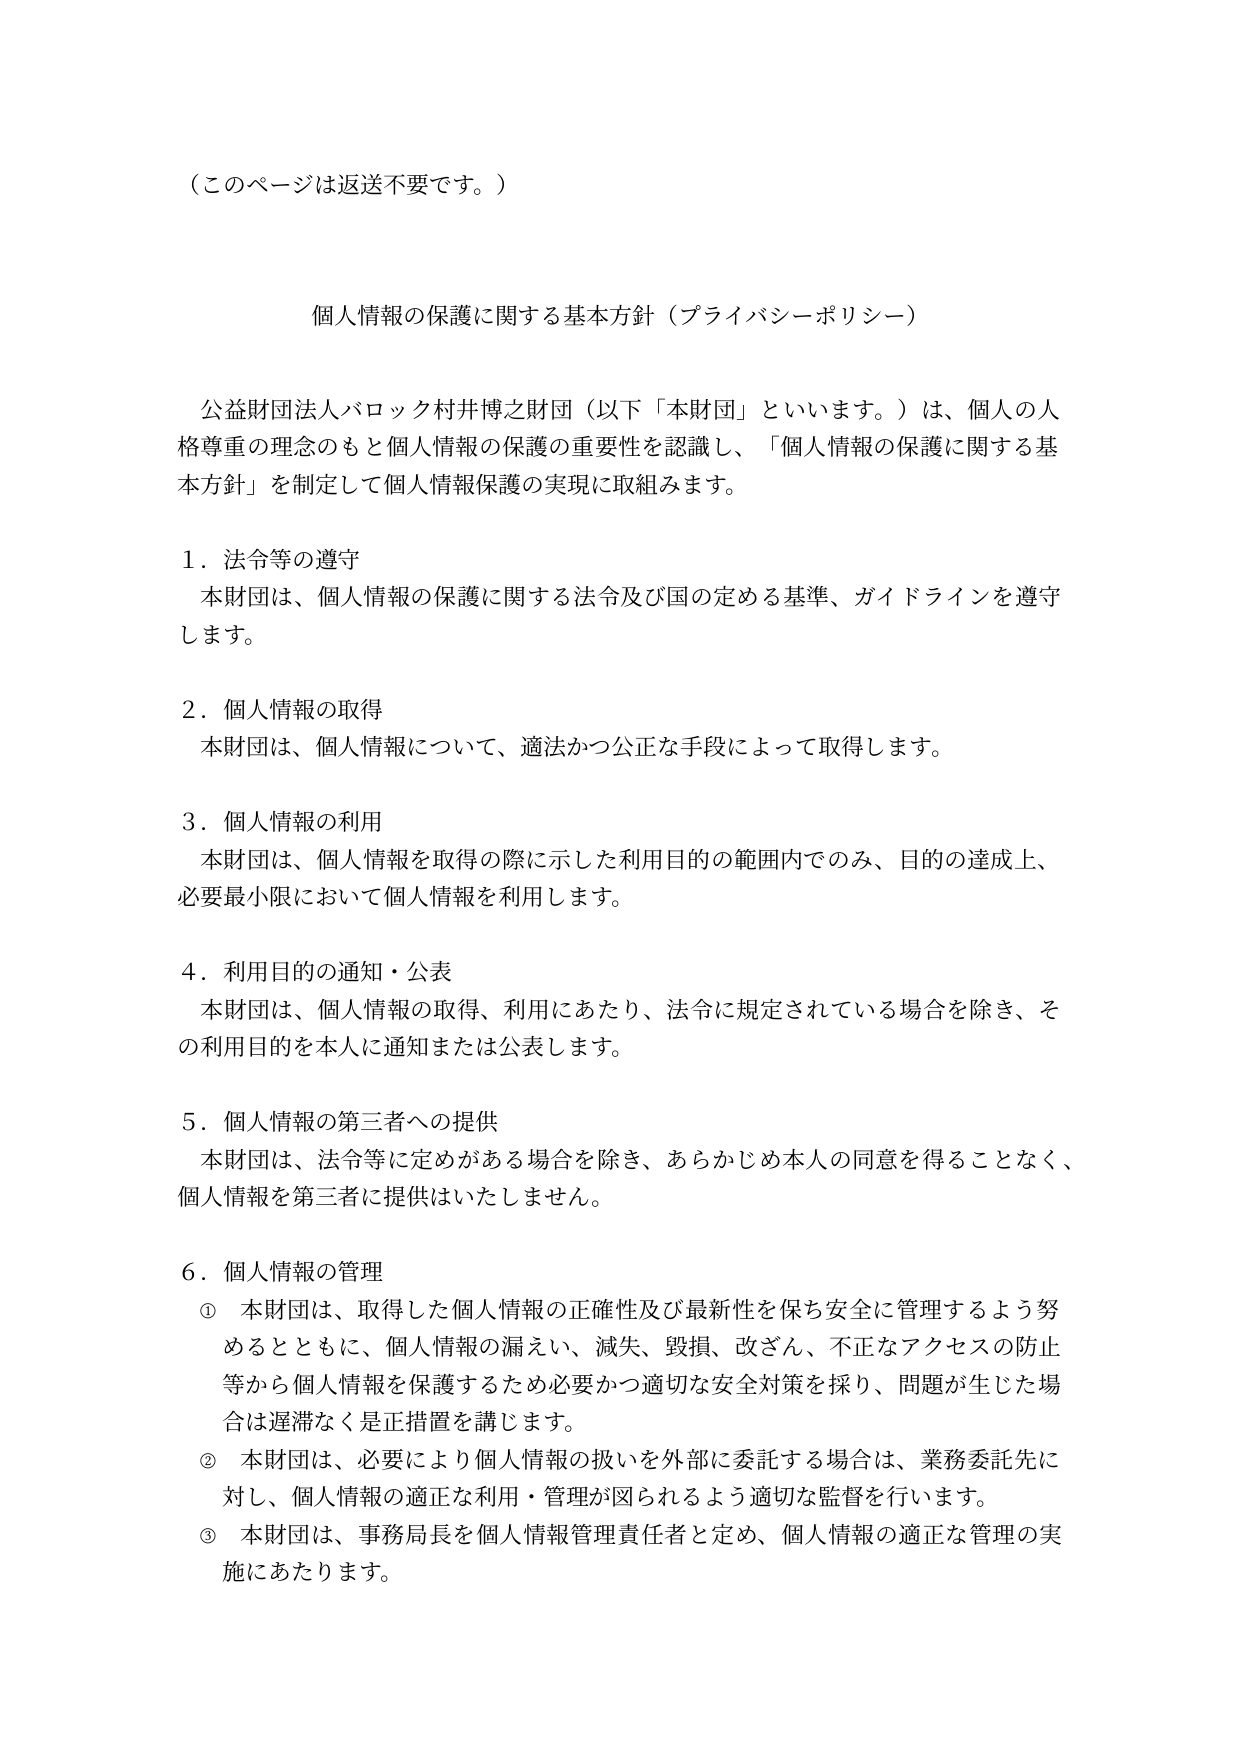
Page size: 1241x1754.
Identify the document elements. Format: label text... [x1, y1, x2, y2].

text ３．個人情報の利用 [177, 802, 1063, 839]
text ③ 本財団は、事務局長を個人情報管理責任者と定め、個人情報の適正な管理の実施にあたります。 [199, 1514, 1063, 1589]
text ② 本財団は、必要により個人情報の扱いを外部に委託する場合は、業務委託先に対し、個人情報の適正な利用・管理が図られるよう適切な監督を行います。 [199, 1439, 1063, 1514]
text 本財団は、個人情報を取得の際に示した利用目的の範囲内でのみ、目的の達成上、必要最小限において個人情報を利用します。 [177, 839, 1063, 914]
text 本財団は、法令等に定めがある場合を除き、あらかじめ本人の同意を得ることなく、個人情報を第三者に提供はいたしません。 [177, 1139, 1063, 1214]
text 公益財団法人バロック村井博之財団（以下「本財団」といいます。）は、個人の人格尊重の理念のもと個人情報の保護の重要性を認識し、「個人情報の保護に関する基本方針」を制定して個人情報保護の実現に取組みます。 [177, 389, 1063, 502]
text 本財団は、個人情報の取得、利用にあたり、法令に規定されている場合を除き、その利用目的を本人に通知または公表します。 [177, 989, 1063, 1064]
text 本財団は、個人情報の保護に関する法令及び国の定める基準、ガイドラインを遵守します。 [177, 577, 1063, 652]
text ① 本財団は、取得した個人情報の正確性及び最新性を保ち安全に管理するよう努めるとともに、個人情報の漏えい、減失、毀損、改ざん、不正なアクセスの防止等から個人情報を保護するため必要かつ適切な安全対策を採り、問題が生じた場合は遅滞なく是正措置を講じます。 [199, 1289, 1063, 1439]
text 個人情報の保護に関する基本方針（プライバシーポリシー） [177, 296, 1063, 333]
text （このページは返送不要です。） [177, 164, 1063, 202]
text ４．利用目的の通知・公表 [177, 952, 1063, 989]
text 本財団は、個人情報について、適法かつ公正な手段によって取得します。 [177, 727, 1063, 764]
text ２．個人情報の取得 [177, 689, 1063, 727]
text ６．個人情報の管理 [177, 1252, 1063, 1289]
text ５．個人情報の第三者への提供 [177, 1102, 1063, 1139]
text １．法令等の遵守 [177, 539, 1063, 577]
